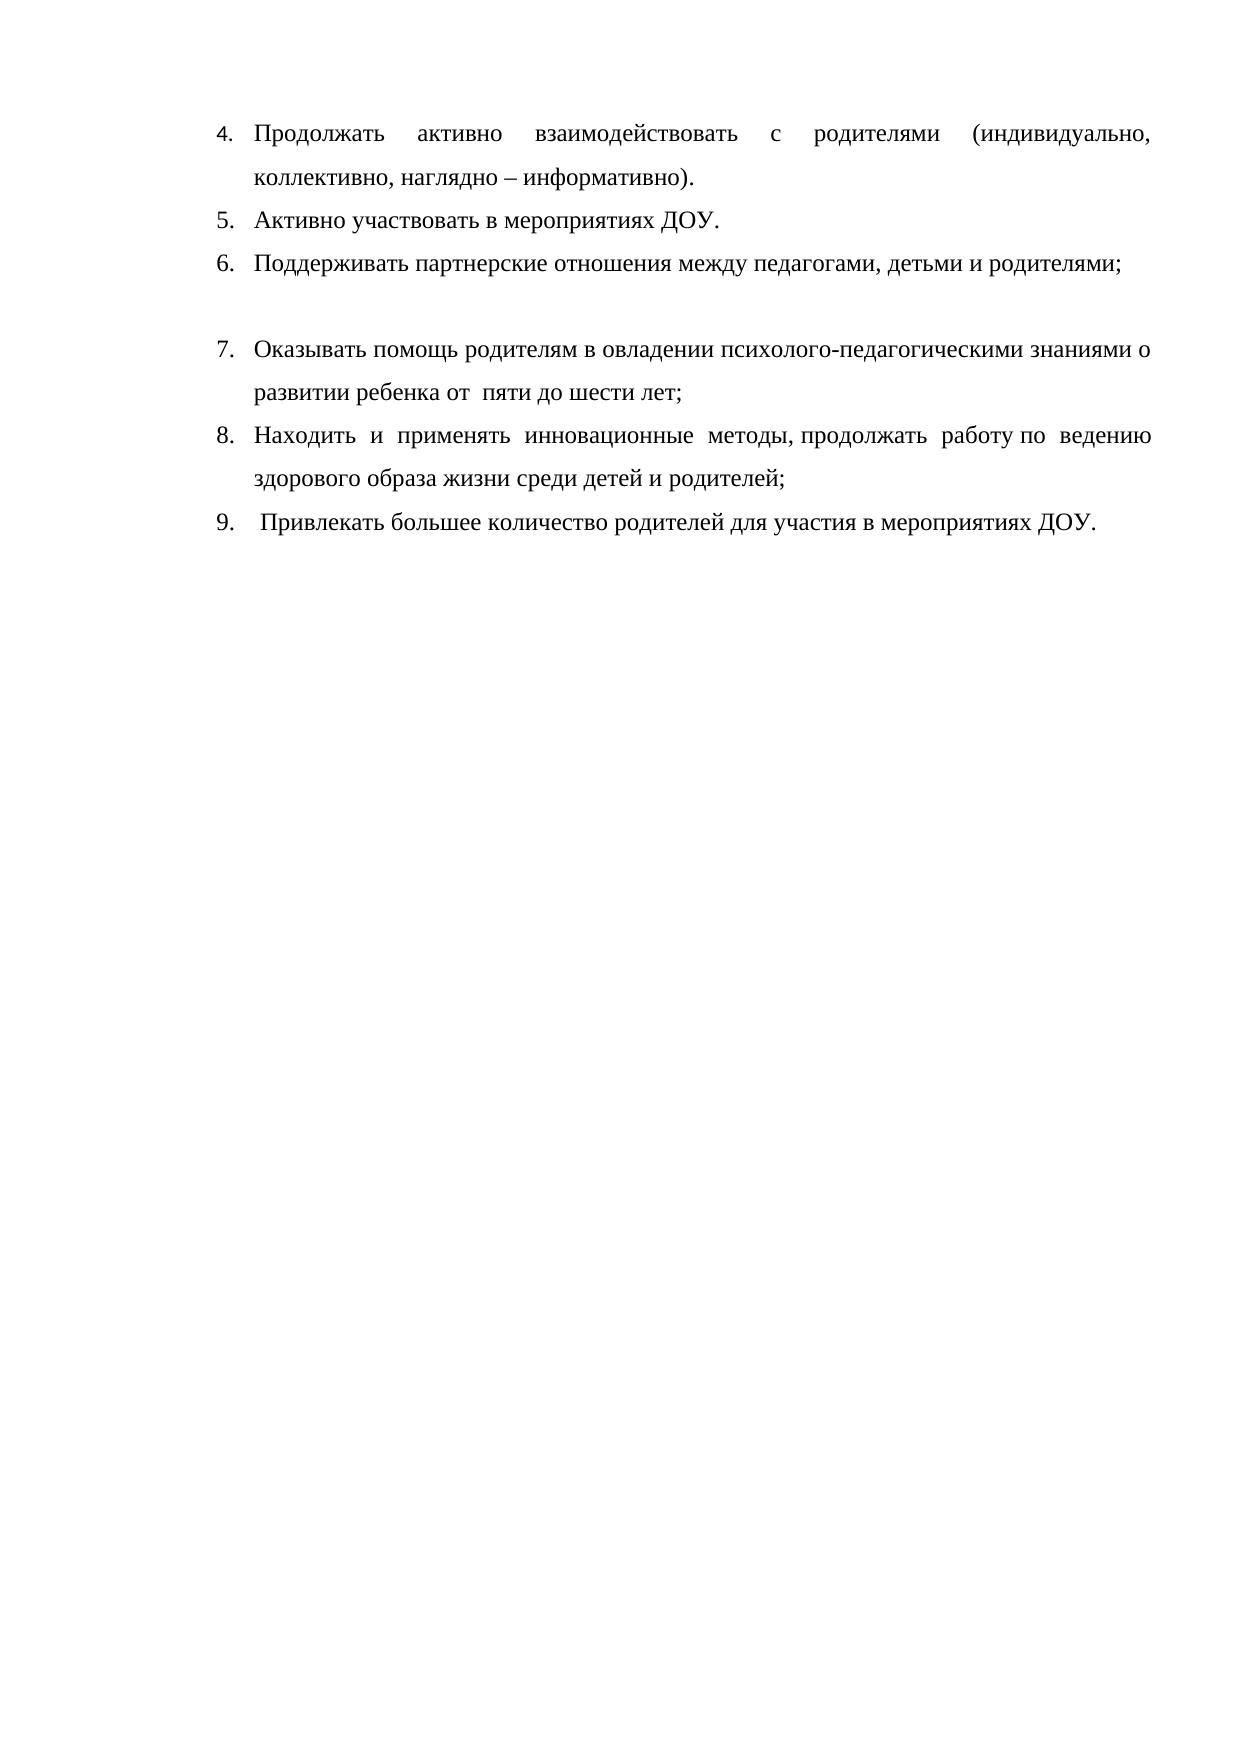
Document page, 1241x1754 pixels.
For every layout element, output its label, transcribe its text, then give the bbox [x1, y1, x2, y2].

list Привлекать большее количество родителей для участия в мероприятиях ДОУ. [216, 507, 1152, 535]
list Продолжать активно взаимодействовать с родителями (индивидуально, коллективно, наглядно – информативно). [216, 118, 1152, 190]
list Находить и применять инновационные методы, продолжать работу по ведению здорового образа жизни среди детей и родителей; [216, 420, 1152, 492]
list Оказывать помощь родителям в овладении психолого-педагогическими знаниями о развитии ребенка от пяти до шести лет; [216, 334, 1152, 406]
list Поддерживать партнерские отношения между педагогами, детьми и родителями; [216, 248, 1152, 277]
list Активно участвовать в мероприятиях ДОУ. [216, 205, 1152, 233]
